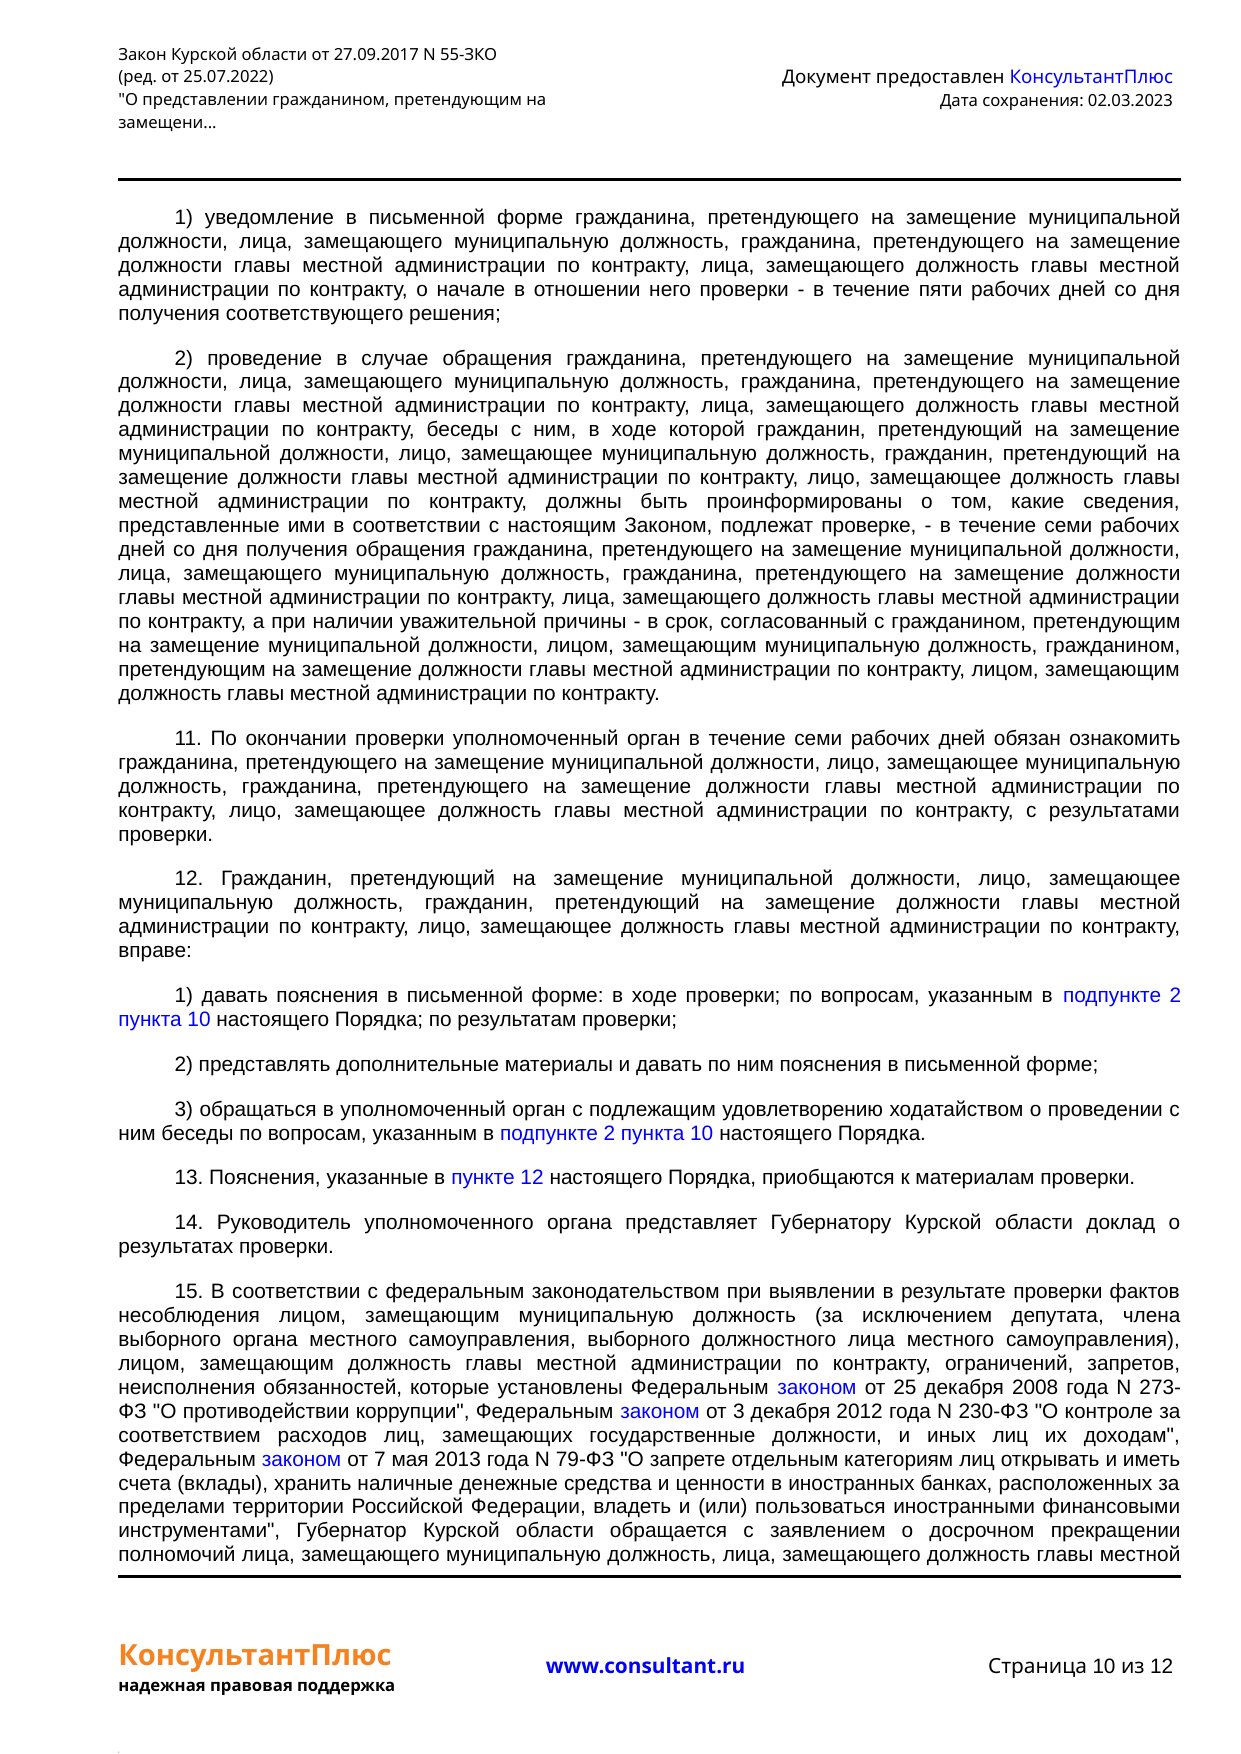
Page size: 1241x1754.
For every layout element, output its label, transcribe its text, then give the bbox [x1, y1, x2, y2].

text 2) представлять дополнительные материалы и давать по ним пояснения в письменной форме; [118, 1052, 1181, 1076]
text 13. Пояснения, указанные в пункте 12 настоящего Порядка, приобщаются к материалам проверки. [118, 1165, 1181, 1189]
text 1) уведомление в письменной форме гражданина, претендующего на замещение муниципальной должности, лица, замещающего муниципальную должность, гражданина, претендующего на замещение должности главы местной администрации по контракту, лица, замещающего должность главы местной администрации по контракту, о начале в отношении него проверки - в течение пяти рабочих дней со дня получения соответствующего решения; [118, 205, 1181, 324]
text 1) давать пояснения в письменной форме: в ходе проверки; по вопросам, указанным в подпункте 2 пункта 10 настоящего Порядка; по результатам проверки; [118, 983, 1181, 1031]
text 12. Гражданин, претендующий на замещение муниципальной должности, лицо, замещающее муниципальную должность, гражданин, претендующий на замещение должности главы местной администрации по контракту, лицо, замещающее должность главы местной администрации по контракту, вправе: [118, 866, 1181, 962]
text 2) проведение в случае обращения гражданина, претендующего на замещение муниципальной должности, лица, замещающего муниципальную должность, гражданина, претендующего на замещение должности главы местной администрации по контракту, лица, замещающего должность главы местной администрации по контракту, беседы с ним, в ходе которой гражданин, претендующий на замещение муниципальной должности, лицо, замещающее муниципальную должность, гражданин, претендующий на замещение должности главы местной администрации по контракту, лицо, замещающее должность главы местной администрации по контракту, должны быть проинформированы о том, какие сведения, представленные ими в соответствии с настоящим Законом, подлежат проверке, - в течение семи рабочих дней со дня получения обращения гражданина, претендующего на замещение муниципальной должности, лица, замещающего муниципальную должность, гражданина, претендующего на замещение должности главы местной администрации по контракту, лица, замещающего должность главы местной администрации по контракту, а при наличии уважительной причины - в срок, согласованный с гражданином, претендующим на замещение муниципальной должности, лицом, замещающим муниципальную должность, гражданином, претендующим на замещение должности главы местной администрации по контракту, лицом, замещающим должность главы местной администрации по контракту. [118, 345, 1181, 705]
text 14. Руководитель уполномоченного органа представляет Губернатору Курской области доклад о результатах проверки. [118, 1210, 1181, 1258]
text 11. По окончании проверки уполномоченный орган в течение семи рабочих дней обязан ознакомить гражданина, претендующего на замещение муниципальной должности, лицо, замещающее муниципальную должность, гражданина, претендующего на замещение должности главы местной администрации по контракту, лицо, замещающее должность главы местной администрации по контракту, с результатами проверки. [118, 726, 1181, 845]
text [118, 1279, 1181, 1566]
text 3) обращаться в уполномоченный орган с подлежащим удовлетворению ходатайством о проведении с ним беседы по вопросам, указанным в подпункте 2 пункта 10 настоящего Порядка. [118, 1096, 1181, 1144]
